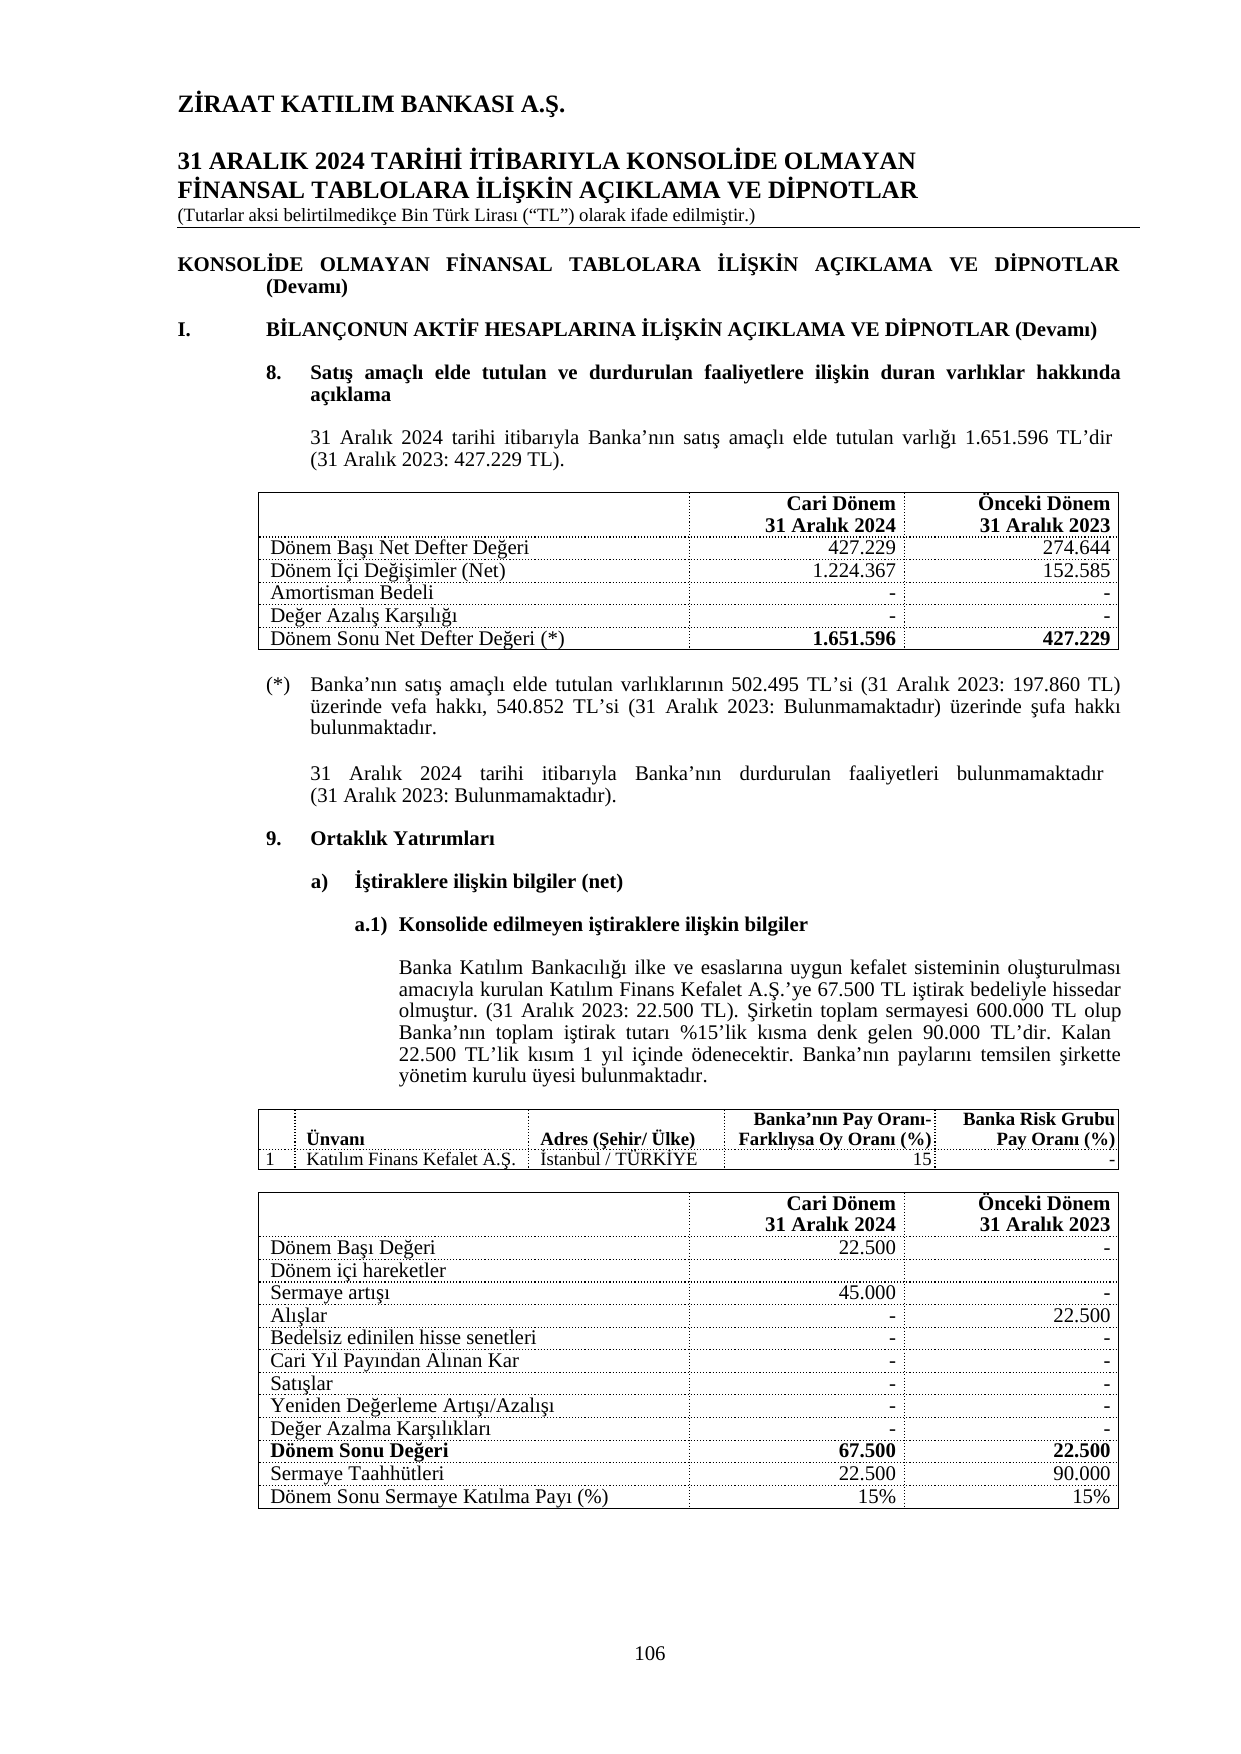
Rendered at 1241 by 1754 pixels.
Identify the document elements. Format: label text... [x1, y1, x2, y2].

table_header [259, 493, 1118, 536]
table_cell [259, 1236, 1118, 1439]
list Banka Katılım Bankacılığı ilke ve esaslarına uygun kefalet sisteminin oluşturulması amacıyla kurulan Katılım Finans Kefalet A.Ş.’ye 67.500 TL iştirak bedeliyle hissedar olmuştur. (31 Aralık 2023: 22.500 TL). Şirketin toplam sermayesi 600.000 TL olup Banka’nın toplam iştirak tutarı %15’lik kısma denk gelen 90.000 TL’dir. Kalan 22.500 TL’lik kısım 1 yıl içinde ödenecektir. Banka’nın paylarını temsilen şirkette yönetim kurulu üyesi bulunmaktadır. [399, 958, 1122, 1087]
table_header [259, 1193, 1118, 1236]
text 9. Ortaklık Yatırımları [266, 828, 1122, 850]
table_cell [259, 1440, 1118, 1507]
text 31 Aralık 2024 tarihi itibarıyla Banka’nın durdurulan faaliyetleri bulunmamaktadır (31 Aralık 2023: Bulunmamaktadır). [310, 763, 1122, 807]
text 31 Aralık 2024 tarihi itibarıyla Banka’nın satış amaçlı elde tutulan varlığı 1.651.596 TL’dir (31 Aralık 2023: 427.229 TL). [310, 427, 1122, 471]
text 8. Satış amaçlı elde tutulan ve durdurulan faaliyetlere ilişkin duran varlıklar hakkında açıklama [266, 363, 1122, 406]
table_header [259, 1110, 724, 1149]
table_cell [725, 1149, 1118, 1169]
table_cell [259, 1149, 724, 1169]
text KONSOLİDE OLMAYAN FİNANSAL TABLOLARA İLİŞKİN AÇIKLAMA VE DİPNOTLAR (Devamı) [177, 255, 1120, 298]
text I. BİLANÇONUN AKTİF HESAPLARINA İLİŞKİN AÇIKLAMA VE DİPNOTLAR (Devamı) [177, 319, 1120, 341]
text (*) Banka’nın satış amaçlı elde tutulan varlıklarının 502.495 TL’si (31 Aralık 2023: 197.860 TL) üzerinde vefa hakkı, 540.852 TL’si (31 Aralık 2023: Bulunmamaktadır) üzerinde şufa hakkı bulunmaktadır. [266, 674, 1122, 739]
list İştiraklere ilişkin bilgiler (net) [311, 871, 1122, 893]
text a.1) Konsolide edilmeyen iştiraklere ilişkin bilgiler [354, 914, 1122, 936]
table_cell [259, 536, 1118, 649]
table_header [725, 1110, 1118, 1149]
